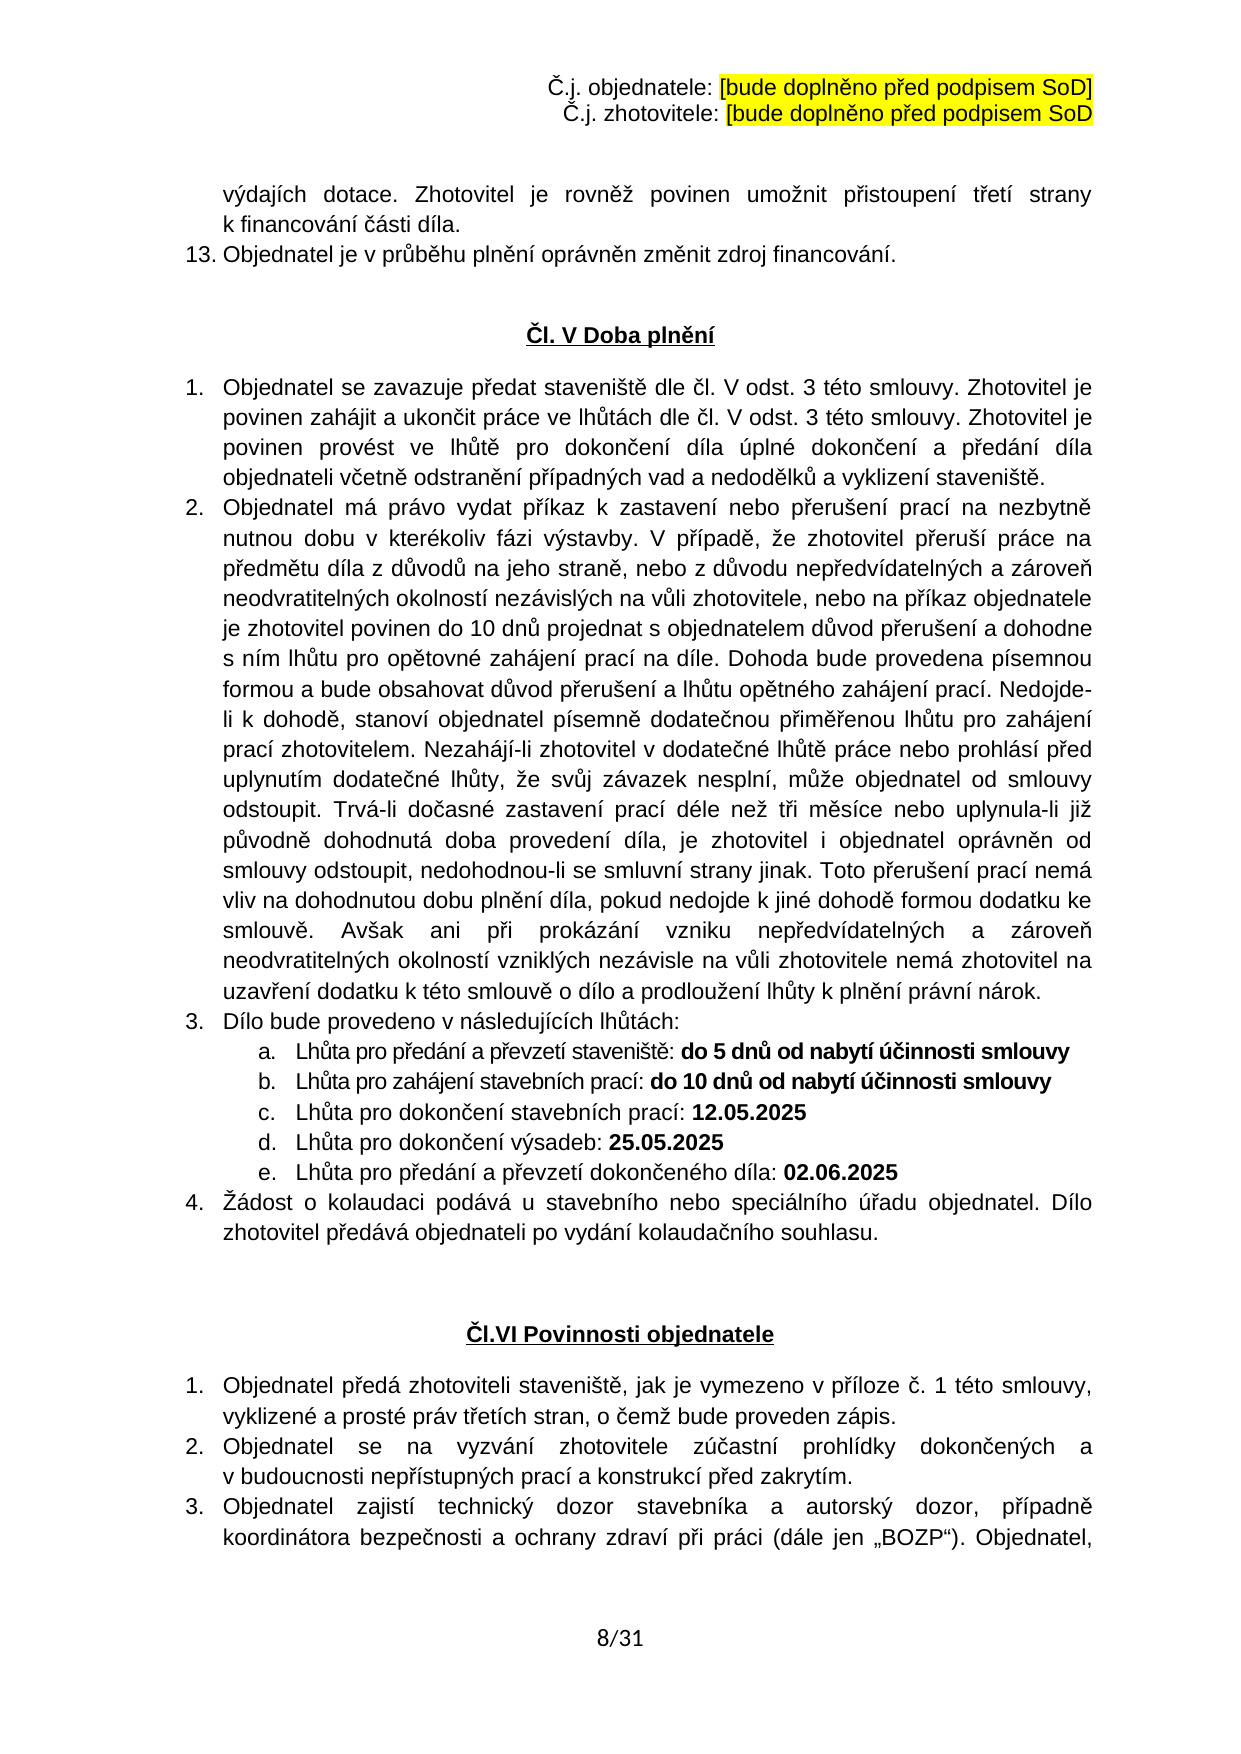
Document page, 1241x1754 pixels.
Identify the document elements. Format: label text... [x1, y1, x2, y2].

list Lhůta pro dokončení výsadeb: 25.05.2025 [258, 1129, 1093, 1155]
list Žádost o kolaudaci podává u stavebního nebo speciálního úřadu objednatel. Dílo zhotovitel předává objednateli po vydání kolaudačního souhlasu. [185, 1189, 1093, 1246]
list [185, 1493, 1093, 1550]
list Dílo bude provedeno v následujících lhůtách: [185, 1008, 1093, 1034]
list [185, 181, 1093, 237]
list Objednatel se na vyzvání zhotovitele zúčastní prohlídky dokončených a v budoucnosti nepřístupných prací a konstrukcí před zakrytím. [185, 1433, 1093, 1489]
list Objednatel má právo vydat příkaz k zastavení nebo přerušení prací na nezbytně nutnou dobu v kterékoliv fázi výstavby. V případě, že zhotovitel přeruší práce na předmětu díla z důvodů na jeho straně, nebo z důvodu nepředvídatelných a zároveň neodvratitelných okolností nezávislých na vůli zhotovitele, nebo na příkaz objednatele je zhotovitel povinen do 10 dnů projednat s objednatelem důvod přerušení a dohodne s ním lhůtu pro opětovné zahájení prací na díle. Dohoda bude provedena písemnou formou a bude obsahovat důvod přerušení a lhůtu opětného zahájení prací. Nedojde-li k dohodě, stanoví objednatel písemně dodatečnou přiměřenou lhůtu pro zahájení prací zhotovitelem. Nezahájí-li zhotovitel v dodatečné lhůtě práce nebo prohlásí před uplynutím dodatečné lhůty, že svůj závazek nesplní, může objednatel od smlouvy odstoupit. Trvá-li dočasné zastavení prací déle než tři měsíce nebo uplynula-li již původně dohodnutá doba provedení díla, je zhotovitel i objednatel oprávněn od smlouvy odstoupit, nedohodnou-li se smluvní strany jinak. Toto přerušení prací nemá vliv na dohodnutou dobu plnění díla, pokud nedojde k jiné dohodě formou dodatku ke smlouvě. Avšak ani při prokázání vzniku nepředvídatelných a zároveň neodvratitelných okolností vzniklých nezávisle na vůli zhotovitele nemá zhotovitel na uzavření dodatku k této smlouvě o dílo a prodloužení lhůty k plnění právní nárok. [185, 494, 1093, 1004]
list Lhůta pro dokončení stavebních prací: 12.05.2025 [258, 1098, 1093, 1125]
list Objednatel předá zhotoviteli staveniště, jak je vymezeno v příloze č. 1 této smlouvy, vyklizené a prosté práv třetích stran, o čemž bude proveden zápis. [185, 1372, 1093, 1429]
list Objednatel se zavazuje předat staveniště dle čl. V odst. 3 této smlouvy. Zhotovitel je povinen zahájit a ukončit práce ve lhůtách dle čl. V odst. 3 této smlouvy. Zhotovitel je povinen provést ve lhůtě pro dokončení díla úplné dokončení a předání díla objednateli včetně odstranění případných vad a nedodělků a vyklizení staveniště. [185, 373, 1093, 491]
text Čl.VI Povinnosti objednatele [148, 1321, 1093, 1348]
list Objednatel je v průběhu plnění oprávněn změnit zdroj financování. [185, 241, 1093, 268]
text Čl. V Doba plnění [148, 322, 1093, 349]
list Lhůta pro předání a převzetí staveniště: do 5 dnů od nabytí účinnosti smlouvy [258, 1038, 1093, 1064]
list Lhůta pro zahájení stavebních prací: do 10 dnů od nabytí účinnosti smlouvy [258, 1068, 1093, 1095]
list Lhůta pro předání a převzetí dokončeného díla: 02.06.2025 [258, 1159, 1093, 1185]
